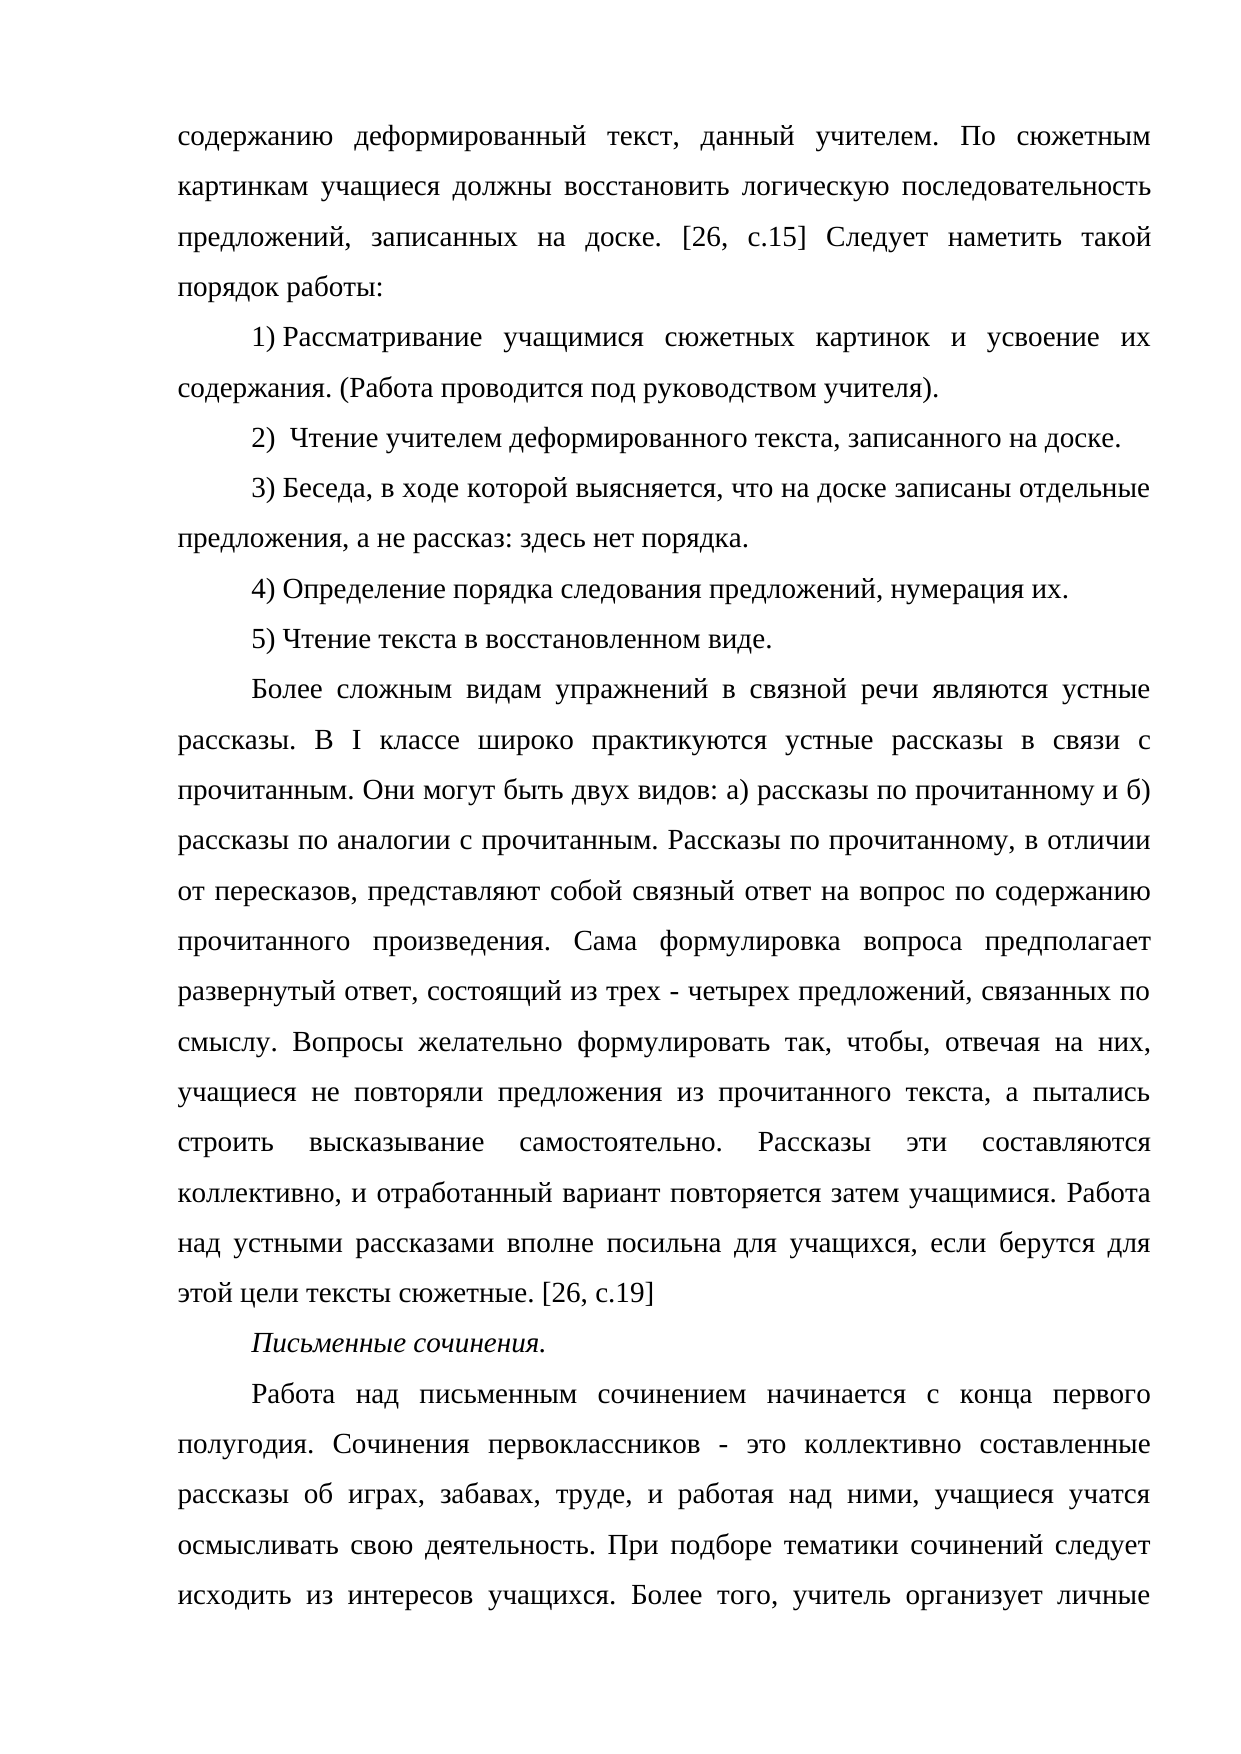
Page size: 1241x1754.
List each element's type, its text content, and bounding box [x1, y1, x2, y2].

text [177, 1376, 1152, 1611]
text Более сложным видам упражнений в связной речи являются устные рассказы. В I классе широко практикуются устные рассказы в связи с прочитанным. Они могут быть двух видов: а) рассказы по прочитанному и б) рассказы по аналогии с прочитанным. Рассказы по прочитанному, в отличии от пересказов, представляют собой связный ответ на вопрос по содержанию прочитанного произведения. Сама формулировка вопроса предполагает развернутый ответ, состоящий из трех - четырех предложений, связанных по смыслу. Вопросы желательно формулировать так, чтобы, отвечая на них, учащиеся не повторяли предложения из прочитанного текста, а пытались строить высказывание самостоятельно. Рассказы эти составляются коллективно, и отработанный вариант повторяется затем учащимися. Работа над устными рассказами вполне посильна для учащихся, если берутся для этой цели тексты сюжетные. [26, с.19] [177, 672, 1152, 1309]
list Чтение учителем деформированного текста, записанного на доске. [177, 420, 1152, 453]
list Рассматривание учащимися сюжетных картинок и усвоение их содержания. (Работа проводится под руководством учителя). [177, 319, 1152, 403]
list Беседа, в ходе которой выясняется, что на доске записаны отдельные предложения, а не рассказ: здесь нет порядка. [177, 470, 1152, 554]
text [177, 118, 1152, 303]
list Определение порядка следования предложений, нумерация их. [177, 571, 1152, 604]
text Письменные сочинения. [177, 1326, 1152, 1359]
list Чтение текста в восстановленном виде. [177, 621, 1152, 655]
